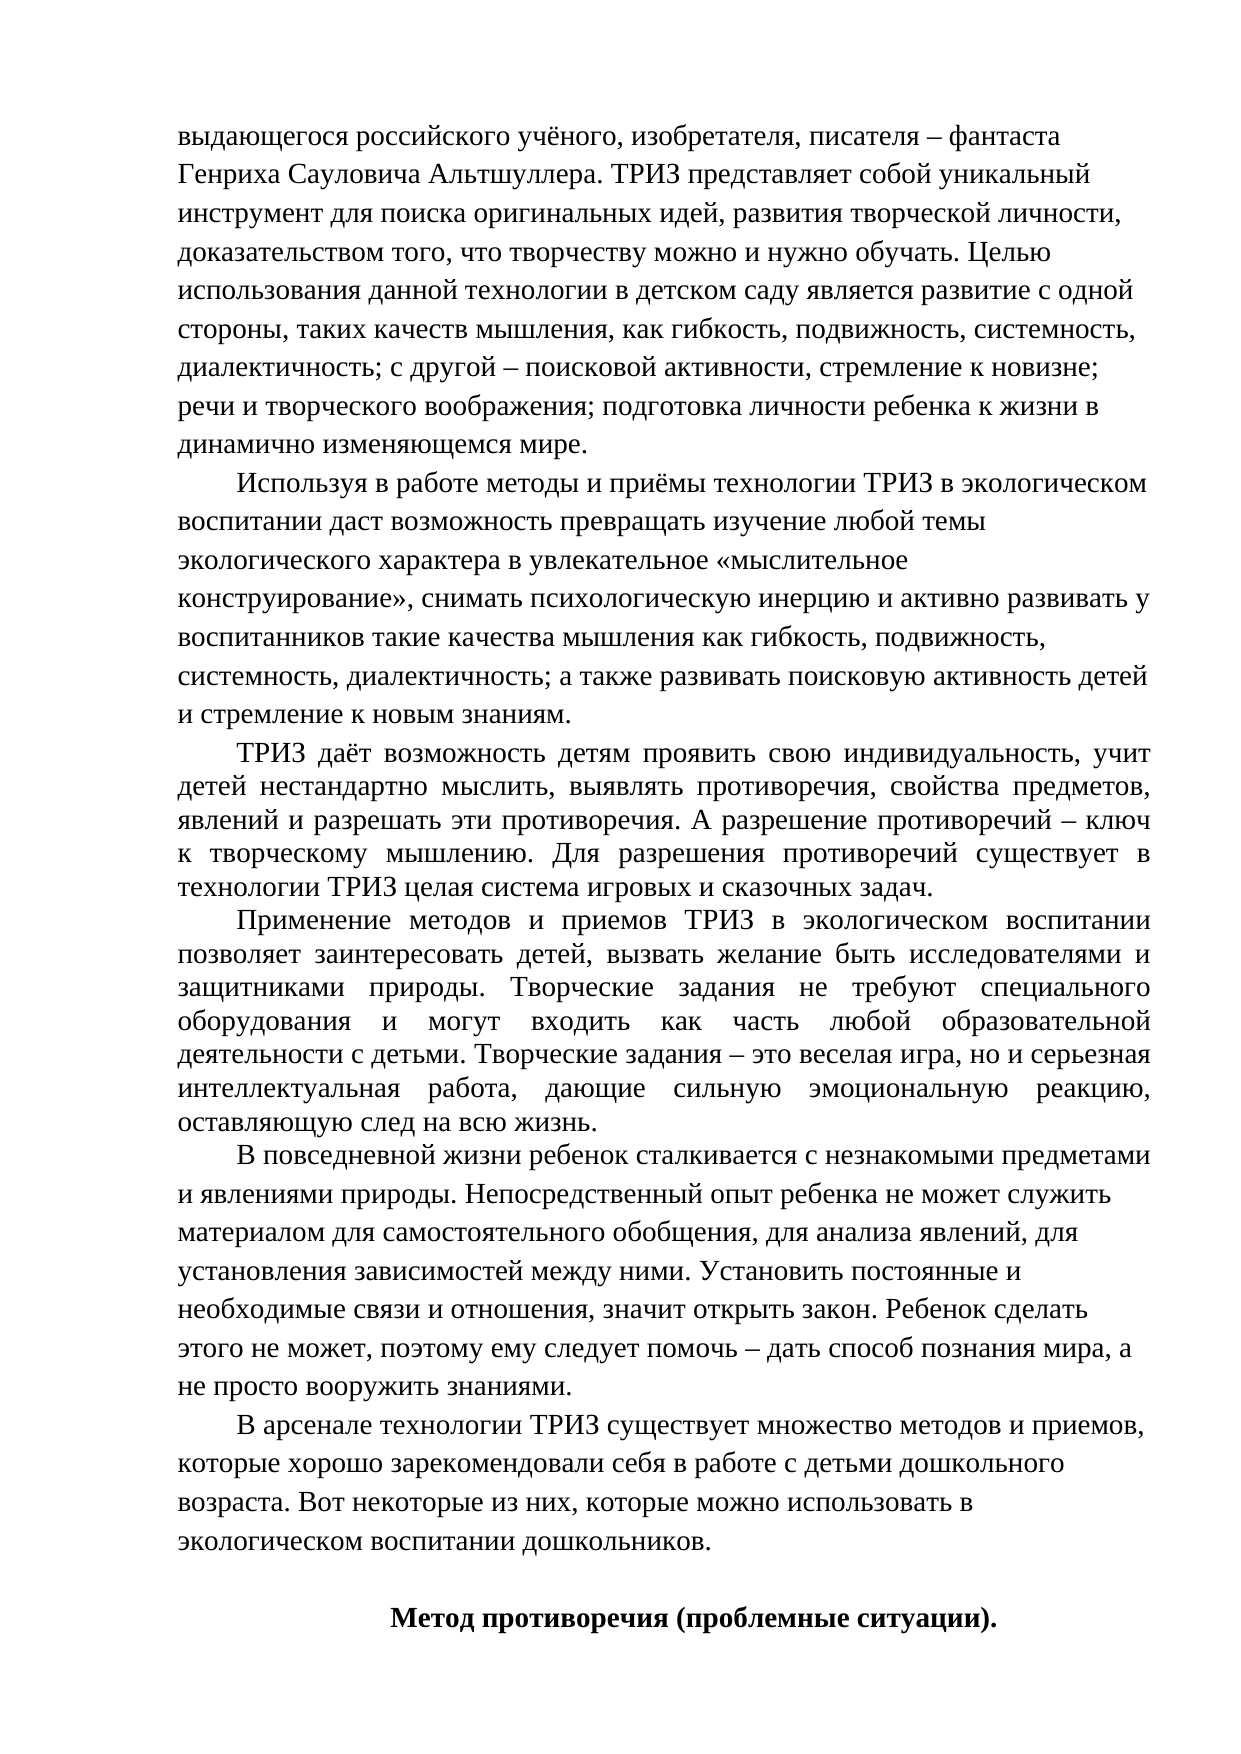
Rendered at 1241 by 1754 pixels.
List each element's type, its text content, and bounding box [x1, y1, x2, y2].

text В повседневной жизни ребенок сталкивается с незнакомыми предметами и явлениями природы. Непосредственный опыт ребенка не может служить материалом для самостоятельного обобщения, для анализа явлений, для установления зависимостей между ними. Установить постоянные и необходимые связи и отношения, значит открыть закон. Ребенок сделать этого не может, поэтому ему следует помочь – дать способ познания мира, а не просто вооружить знаниями. [177, 1137, 1152, 1402]
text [177, 118, 1152, 460]
text ТРИЗ даёт возможность детям проявить свою индивидуальность, учит детей нестандартно мыслить, выявлять противоречия, свойства предметов, явлений и разрешать эти противоречия. А разрешение противоречий – ключ к творческому мышлению. Для разрешения противоречий существует в технологии ТРИЗ целая система игровых и сказочных задач. [177, 735, 1152, 902]
text В арсенале технологии ТРИЗ существует множество методов и приемов, которые хорошо зарекомендовали себя в работе с детьми дошкольного возраста. Вот некоторые из них, которые можно использовать в экологическом воспитании дошкольников. [177, 1407, 1152, 1556]
text Применение методов и приемов ТРИЗ в экологическом воспитании позволяет заинтересовать детей, вызвать желание быть исследователями и защитниками природы. Творческие задания не требуют специального оборудования и могут входить как часть любой образовательной деятельности с детьми. Творческие задания – это веселая игра, но и серьезная интеллектуальная работа, дающие сильную эмоциональную реакцию, оставляющую след на всю жизнь. [177, 902, 1152, 1137]
text Метод противоречия (проблемные ситуации). [177, 1600, 1152, 1633]
text Используя в работе методы и приёмы технологии ТРИЗ в экологическом воспитании даст возможность превращать изучение любой темы экологического характера в увлекательное «мыслительное конструирование», снимать психологическую инерцию и активно развивать у воспитанников такие качества мышления как гибкость, подвижность, системность, диалектичность; а также развивать поисковую активность детей и стремление к новым знаниям. [177, 465, 1152, 730]
